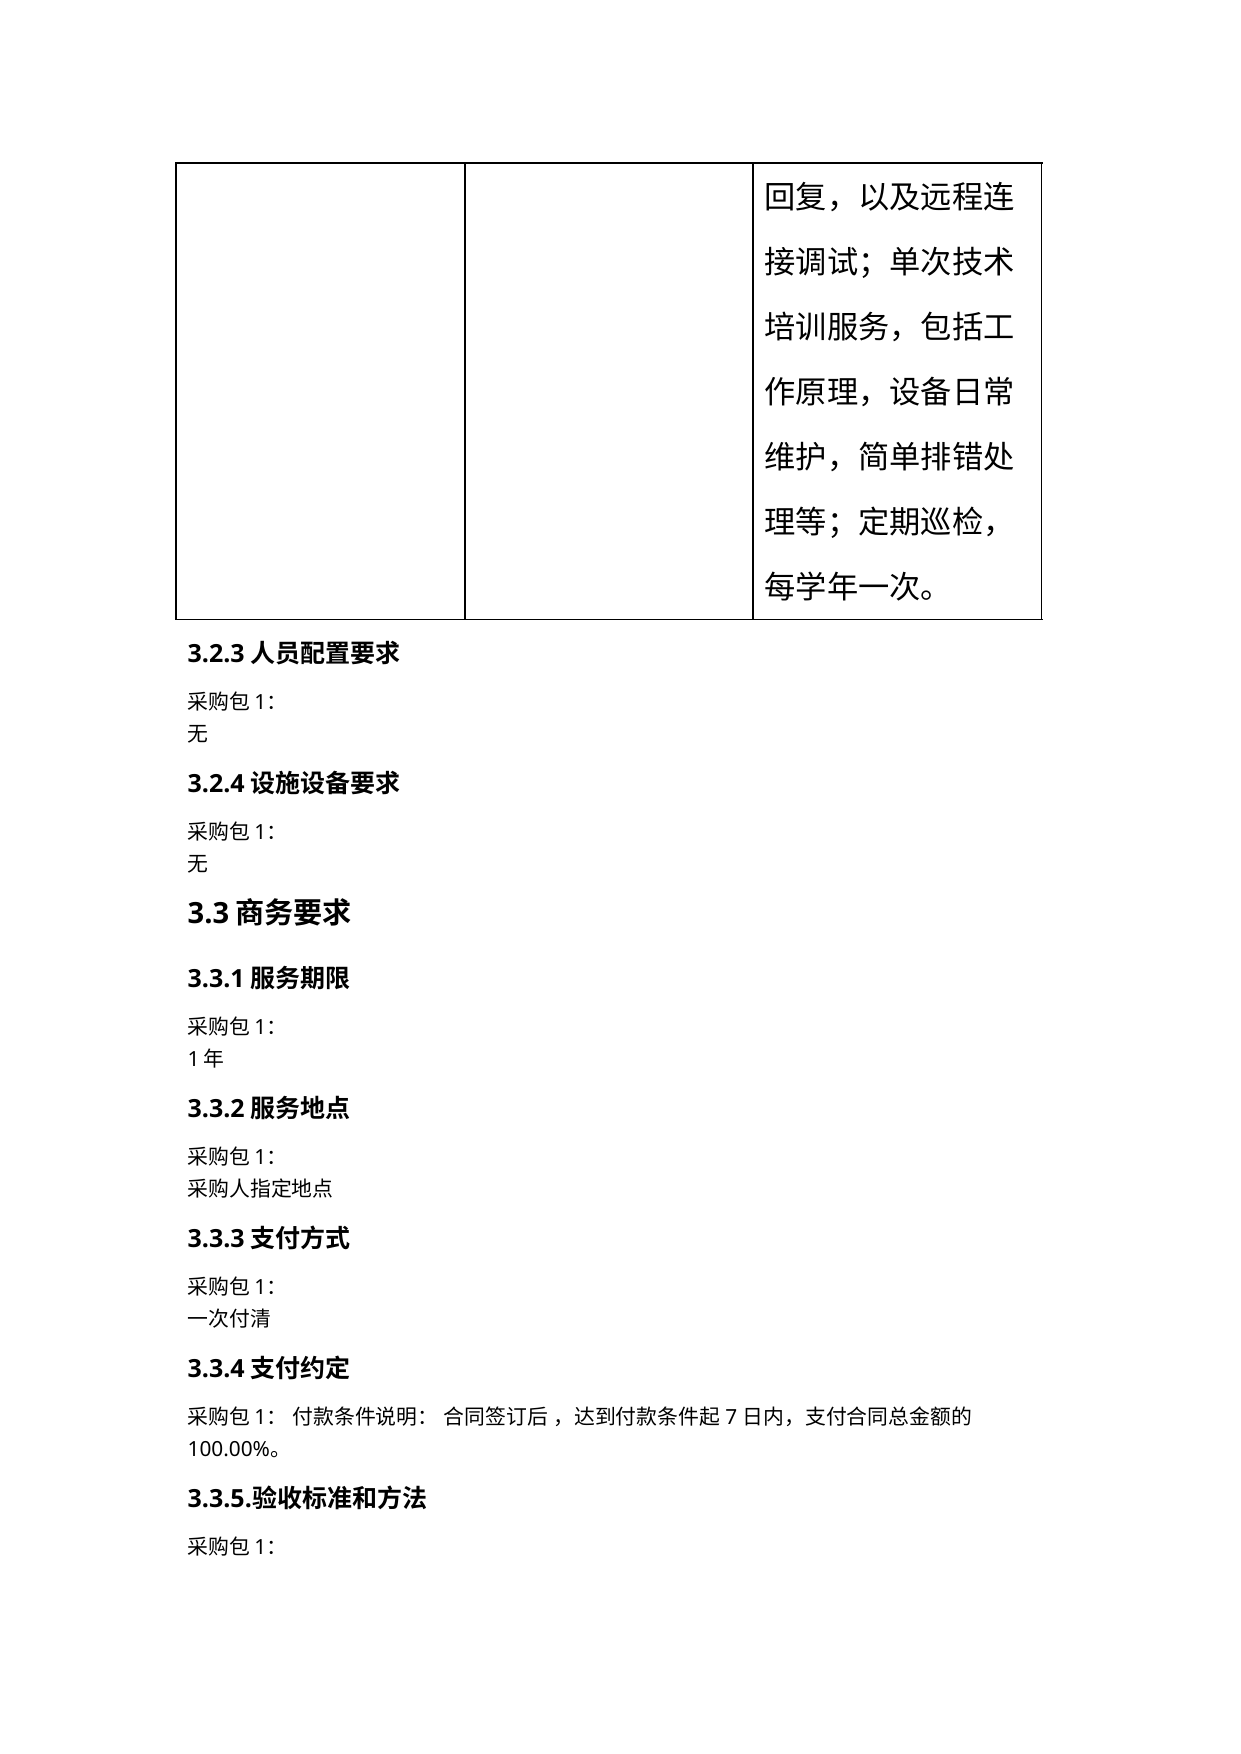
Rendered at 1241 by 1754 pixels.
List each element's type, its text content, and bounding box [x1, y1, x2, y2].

text 无 [187, 848, 1053, 880]
text 采购包1： [187, 1140, 1053, 1173]
text 1年 [187, 1043, 1053, 1075]
text 无 [187, 718, 1053, 750]
text 采购包1： [187, 815, 1053, 848]
table_cell [466, 164, 752, 618]
text 采购包1： [187, 685, 1053, 718]
text 3.3.1服务期限 [187, 945, 1053, 1010]
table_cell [754, 164, 1041, 618]
text 采购包1： [187, 1010, 1053, 1043]
text 3.3.4支付约定 [187, 1335, 1053, 1400]
text 3.2.3人员配置要求 [187, 620, 1053, 685]
text 采购包1： [187, 1270, 1053, 1303]
text 3.3.2服务地点 [187, 1075, 1053, 1140]
text 3.2.4设施设备要求 [187, 750, 1053, 815]
text 一次付清 [187, 1303, 1053, 1335]
text 3.3.5.验收标准和方法 [187, 1465, 1053, 1530]
text 3.3.3支付方式 [187, 1205, 1053, 1270]
table_cell 1 [177, 164, 464, 618]
text 采购包1： [187, 1530, 1053, 1563]
text 采购人指定地点 [187, 1173, 1053, 1205]
text 采购包1： 付款条件说明： 合同签订后 ，达到付款条件起 7 日内，支付合同总金额的 100.00%。 [187, 1400, 1053, 1465]
text 3.3商务要求 [187, 880, 1053, 945]
